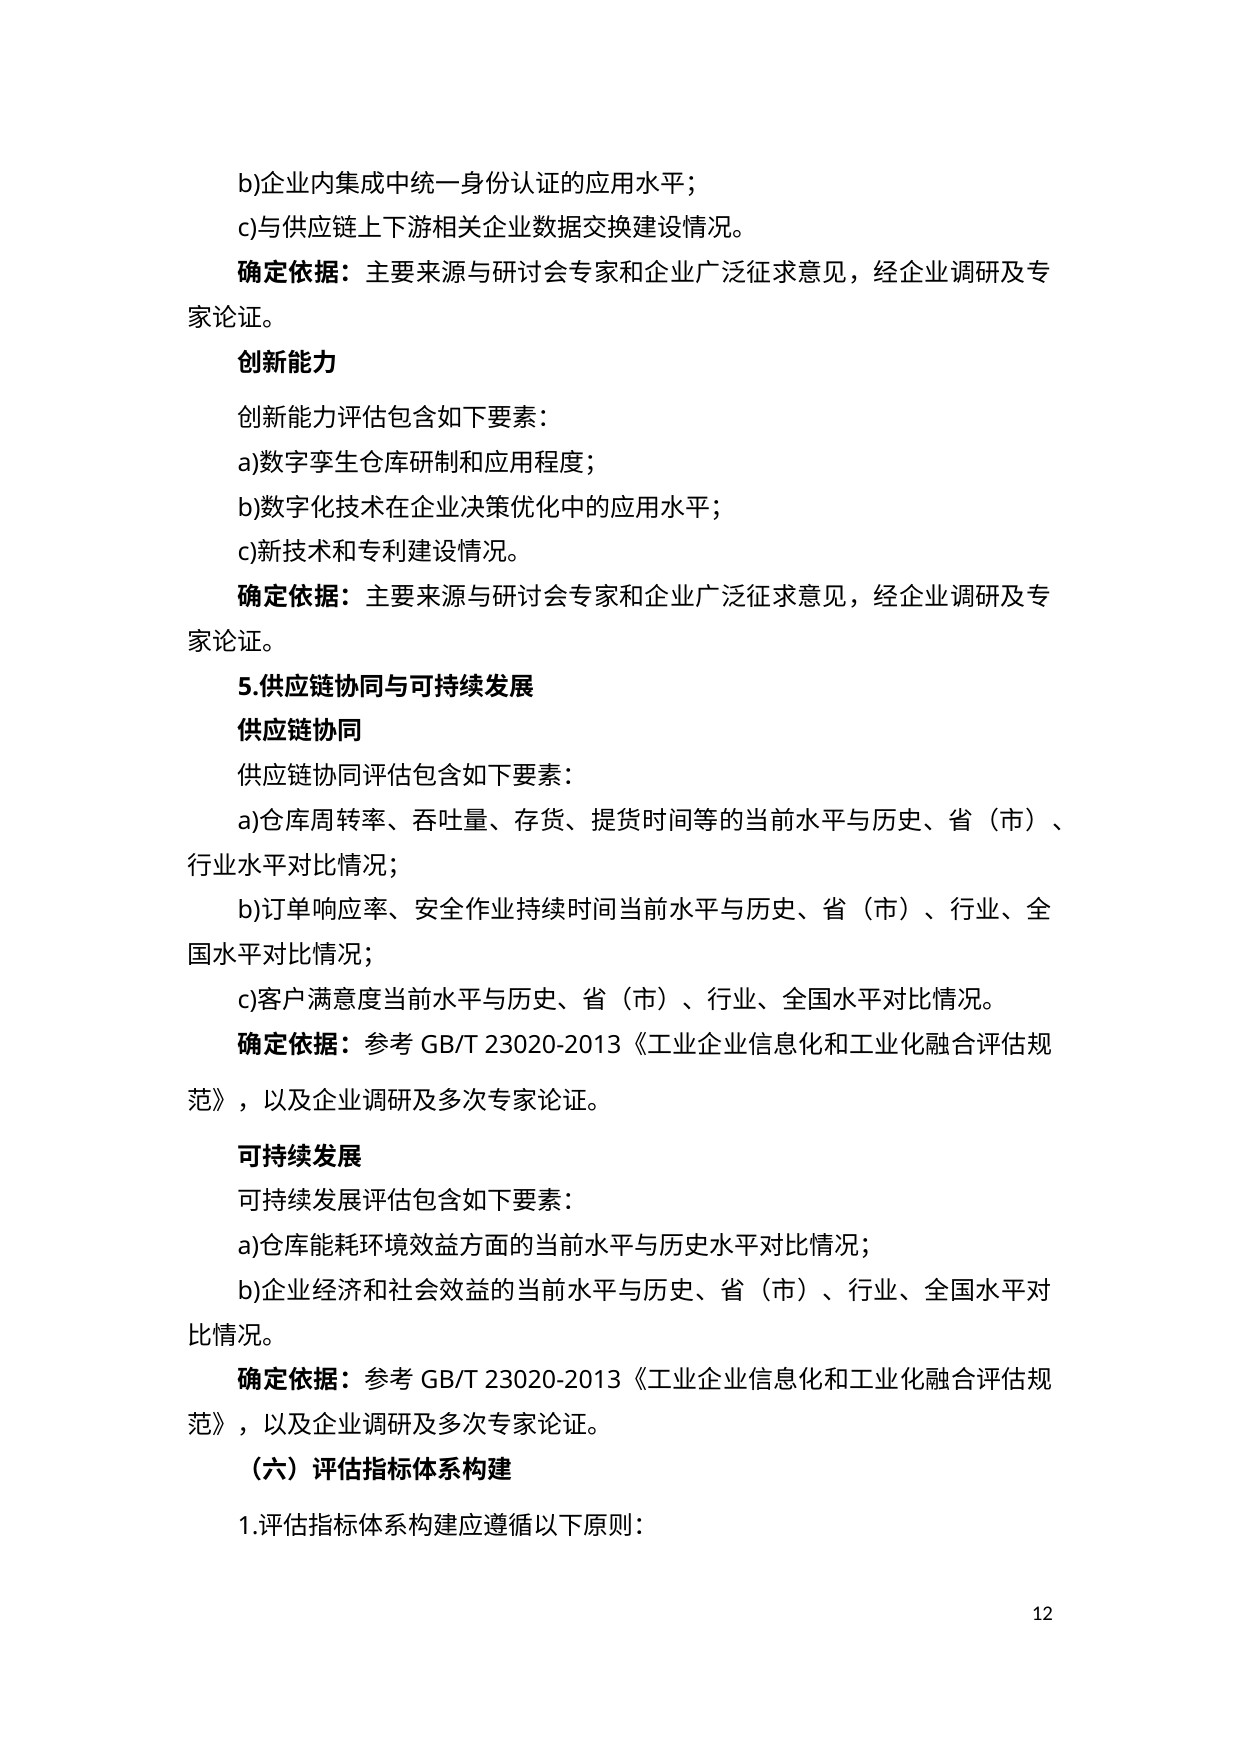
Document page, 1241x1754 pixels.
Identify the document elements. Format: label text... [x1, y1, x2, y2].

text 确定依据：参考GB/T 23020-2013《工业企业信息化和工业化融合评估规范》，以及企业调研及多次专家论证。 [187, 1359, 1053, 1442]
text 供应链协同 [187, 710, 1053, 748]
text 确定依据：主要来源与研讨会专家和企业广泛征求意见，经企业调研及专家论证。 [187, 576, 1053, 658]
text 可持续发展评估包含如下要素： [187, 1180, 1053, 1218]
text c)与供应链上下游相关企业数据交换建设情况。 [187, 207, 1053, 244]
text 确定依据：参考GB/T 23020-2013《工业企业信息化和工业化融合评估规范》，以及企业调研及多次专家论证。 [187, 1024, 1053, 1117]
text a)仓库能耗环境效益方面的当前水平与历史水平对比情况； [187, 1225, 1053, 1262]
text c)客户满意度当前水平与历史、省（市）、行业、全国水平对比情况。 [187, 979, 1053, 1016]
text b)企业内集成中统一身份认证的应用水平； [187, 162, 1053, 200]
text 创新能力评估包含如下要素： [187, 397, 1053, 434]
text a)数字孪生仓库研制和应用程度； [187, 442, 1053, 479]
text 供应链协同评估包含如下要素： [187, 755, 1053, 792]
text b)订单响应率、安全作业持续时间当前水平与历史、省（市）、行业、全国水平对比情况； [187, 889, 1053, 972]
text 可持续发展 [187, 1136, 1053, 1173]
list 评估指标体系构建 [187, 1449, 1053, 1486]
text b)企业经济和社会效益的当前水平与历史、省（市）、行业、全国水平对比情况。 [187, 1269, 1053, 1352]
text a)仓库周转率、吞吐量、存货、提货时间等的当前水平与历史、省（市）、行业水平对比情况； [187, 799, 1053, 882]
text b)数字化技术在企业决策优化中的应用水平； [187, 486, 1053, 524]
text c)新技术和专利建设情况。 [187, 531, 1053, 569]
text 5.供应链协同与可持续发展 [187, 666, 1053, 703]
text 确定依据：主要来源与研讨会专家和企业广泛征求意见，经企业调研及专家论证。 [187, 252, 1053, 334]
text 创新能力 [187, 341, 1053, 379]
text 1.评估指标体系构建应遵循以下原则： [187, 1504, 1053, 1542]
